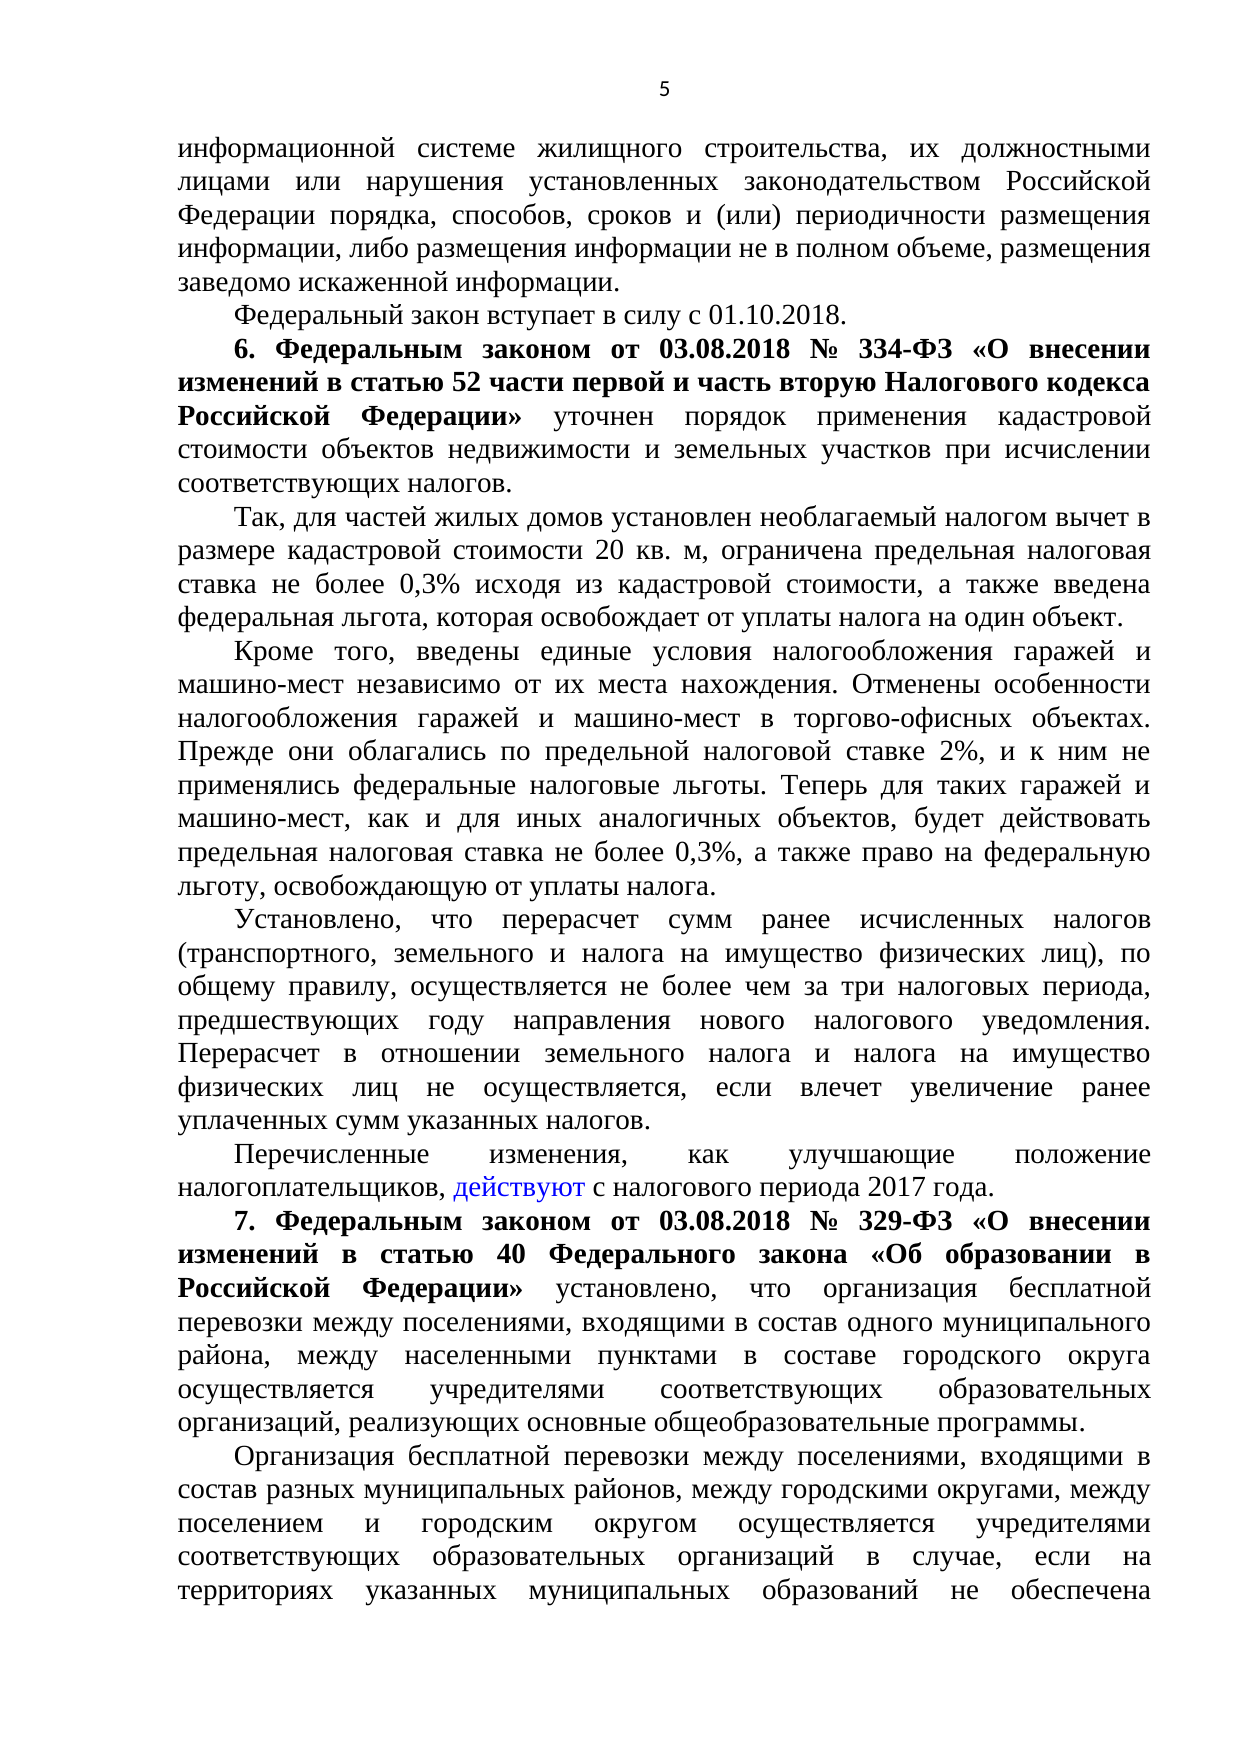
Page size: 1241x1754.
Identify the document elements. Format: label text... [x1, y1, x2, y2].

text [177, 1438, 1152, 1606]
text Кроме того, введены единые условия налогообложения гаражей и машино-мест независимо от их места нахождения. Отменены особенности налогообложения гаражей и машино-мест в торгово-офисных объектах. Прежде они облагались по предельной налоговой ставке 2%, и к ним не применялись федеральные налоговые льготы. Теперь для таких гаражей и машино-мест, как и для иных аналогичных объектов, будет действовать предельная налоговая ставка не более 0,3%, а также право на федеральную льготу, освобождающую от уплаты налога. [177, 633, 1152, 901]
text Так, для частей жилых домов установлен необлагаемый налогом вычет в размере кадастровой стоимости 20 кв. м, ограничена предельная налоговая ставка не более 0,3% исходя из кадастровой стоимости, а также введена федеральная льгота, которая освобождает от уплаты налога на один объект. [177, 499, 1152, 633]
text 7. Федеральным законом от 03.08.2018 № 329-ФЗ «О внесении изменений в статью 40 Федерального закона «Об образовании в Российской Федерации» установлено, что организация бесплатной перевозки между поселениями, входящими в состав одного муниципального района, между населенными пунктами в составе городского округа осуществляется учредителями соответствующих образовательных организаций, реализующих основные общеобразовательные программы. [177, 1203, 1152, 1438]
text Федеральный закон вступает в силу с 01.10.2018. [177, 297, 1152, 331]
text Установлено, что перерасчет сумм ранее исчисленных налогов (транспортного, земельного и налога на имущество физических лиц), по общему правилу, осуществляется не более чем за три налоговых периода, предшествующих году направления нового налогового уведомления. Перерасчет в отношении земельного налога и налога на имущество физических лиц не осуществляется, если влечет увеличение ранее уплаченных сумм указанных налогов. [177, 901, 1152, 1136]
text 6. Федеральным законом от 03.08.2018 № 334-ФЗ «О внесении изменений в статью 52 части первой и часть вторую Налогового кодекса Российской Федерации» уточнен порядок применения кадастровой стоимости объектов недвижимости и земельных участков при исчислении соответствующих налогов. [177, 331, 1152, 499]
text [177, 130, 1152, 297]
text Перечисленные изменения, как улучшающие положение налогоплательщиков, действуют с налогового периода 2017 года. [177, 1136, 1152, 1203]
